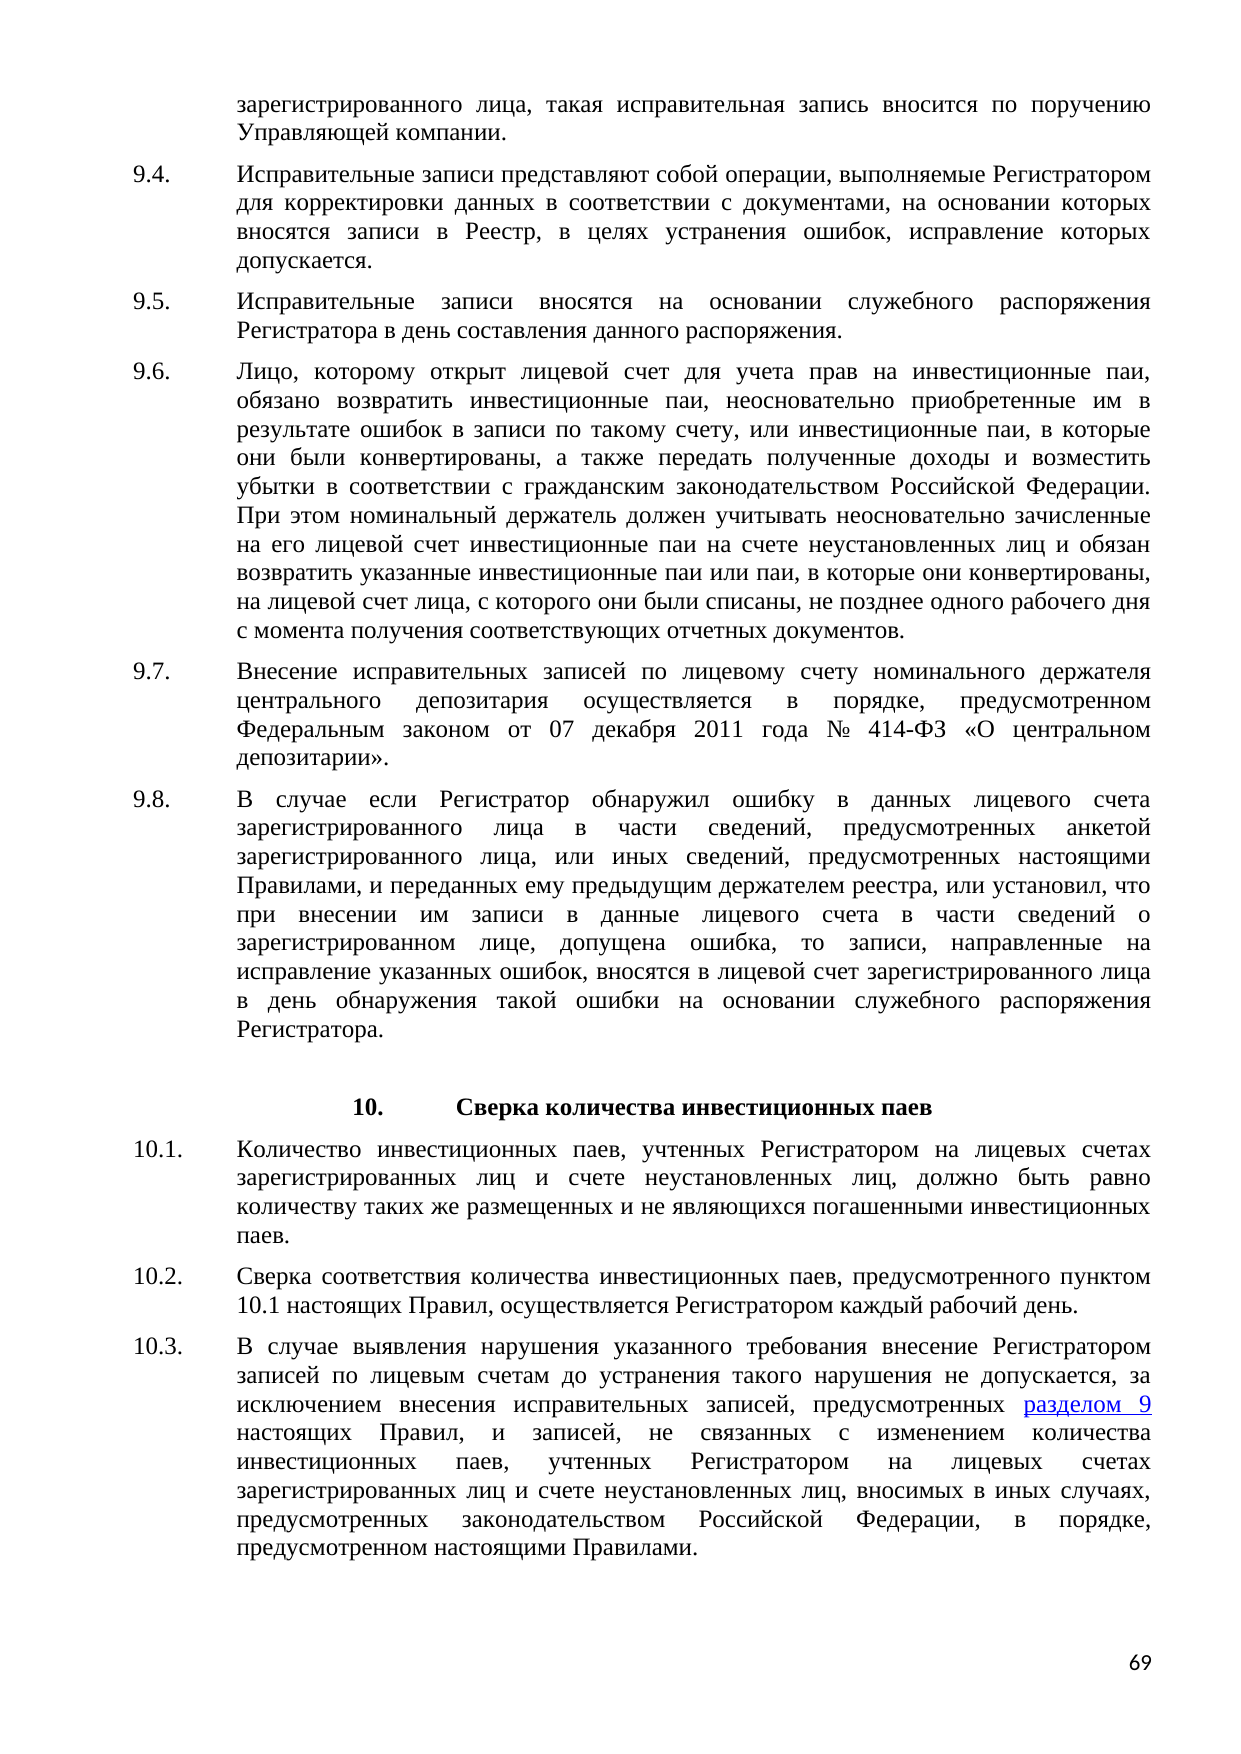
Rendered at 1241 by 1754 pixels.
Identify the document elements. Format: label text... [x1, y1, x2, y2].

list В случае если Регистратор обнаружил ошибку в данных лицевого счета зарегистрированного лица в части сведений, предусмотренных анкетой зарегистрированного лица, или иных сведений, предусмотренных настоящими Правилами, и переданных ему предыдущим держателем реестра, или установил, что при внесении им записи в данные лицевого счета в части сведений о зарегистрированном лице, допущена ошибка, то записи, направленные на исправление указанных ошибок, вносятся в лицевой счет зарегистрированного лица в день обнаружения такой ошибки на основании служебного распоряжения Регистратора. [133, 784, 1152, 1042]
list В случае выявления нарушения указанного требования внесение Регистратором записей по лицевым счетам до устранения такого нарушения не допускается, за исключением внесения исправительных записей, предусмотренных разделом 9 настоящих Правил, и записей, не связанных с изменением количества инвестиционных паев, учтенных Регистратором на лицевых счетах зарегистрированных лиц и счете неустановленных лиц, вносимых в иных случаях, предусмотренных законодательством Российской Федерации, в порядке, предусмотренном настоящими Правилами. [133, 1331, 1152, 1561]
list Внесение исправительных записей по лицевому счету номинального держателя центрального депозитария осуществляется в порядке, предусмотренном Федеральным законом от 07 декабря 2011 года № 414-ФЗ «О центральном депозитарии». [133, 656, 1152, 771]
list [133, 89, 1152, 146]
list Лицо, которому открыт лицевой счет для учета прав на инвестиционные паи, обязано возвратить инвестиционные паи, неосновательно приобретенные им в результате ошибок в записи по такому счету, или инвестиционные паи, в которые они были конвертированы, а также передать полученные доходы и возместить убытки в соответствии с гражданским законодательством Российской Федерации. При этом номинальный держатель должен учитывать неосновательно зачисленные на его лицевой счет инвестиционные паи на счете неустановленных лиц и обязан возвратить указанные инвестиционные паи или паи, в которые они конвертированы, на лицевой счет лица, с которого они были списаны, не позднее одного рабочего дня с момента получения соответствующих отчетных документов. [133, 356, 1152, 644]
list Сверка соответствия количества инвестиционных паев, предусмотренного пунктом 10.1 настоящих Правил, осуществляется Регистратором каждый рабочий день. [133, 1261, 1152, 1319]
list Исправительные записи представляют собой операции, выполняемые Регистратором для корректировки данных в соответствии с документами, на основании которых вносятся записи в Реестр, в целях устранения ошибок, исправление которых допускается. [133, 159, 1152, 274]
list Количество инвестиционных паев, учтенных Регистратором на лицевых счетах зарегистрированных лиц и счете неустановленных лиц, должно быть равно количеству таких же размещенных и не являющихся погашенными инвестиционных паев. [133, 1134, 1152, 1249]
list Исправительные записи вносятся на основании служебного распоряжения Регистратора в день составления данного распоряжения. [133, 286, 1152, 344]
subtitle Сверка количества инвестиционных паев [133, 1092, 1152, 1121]
